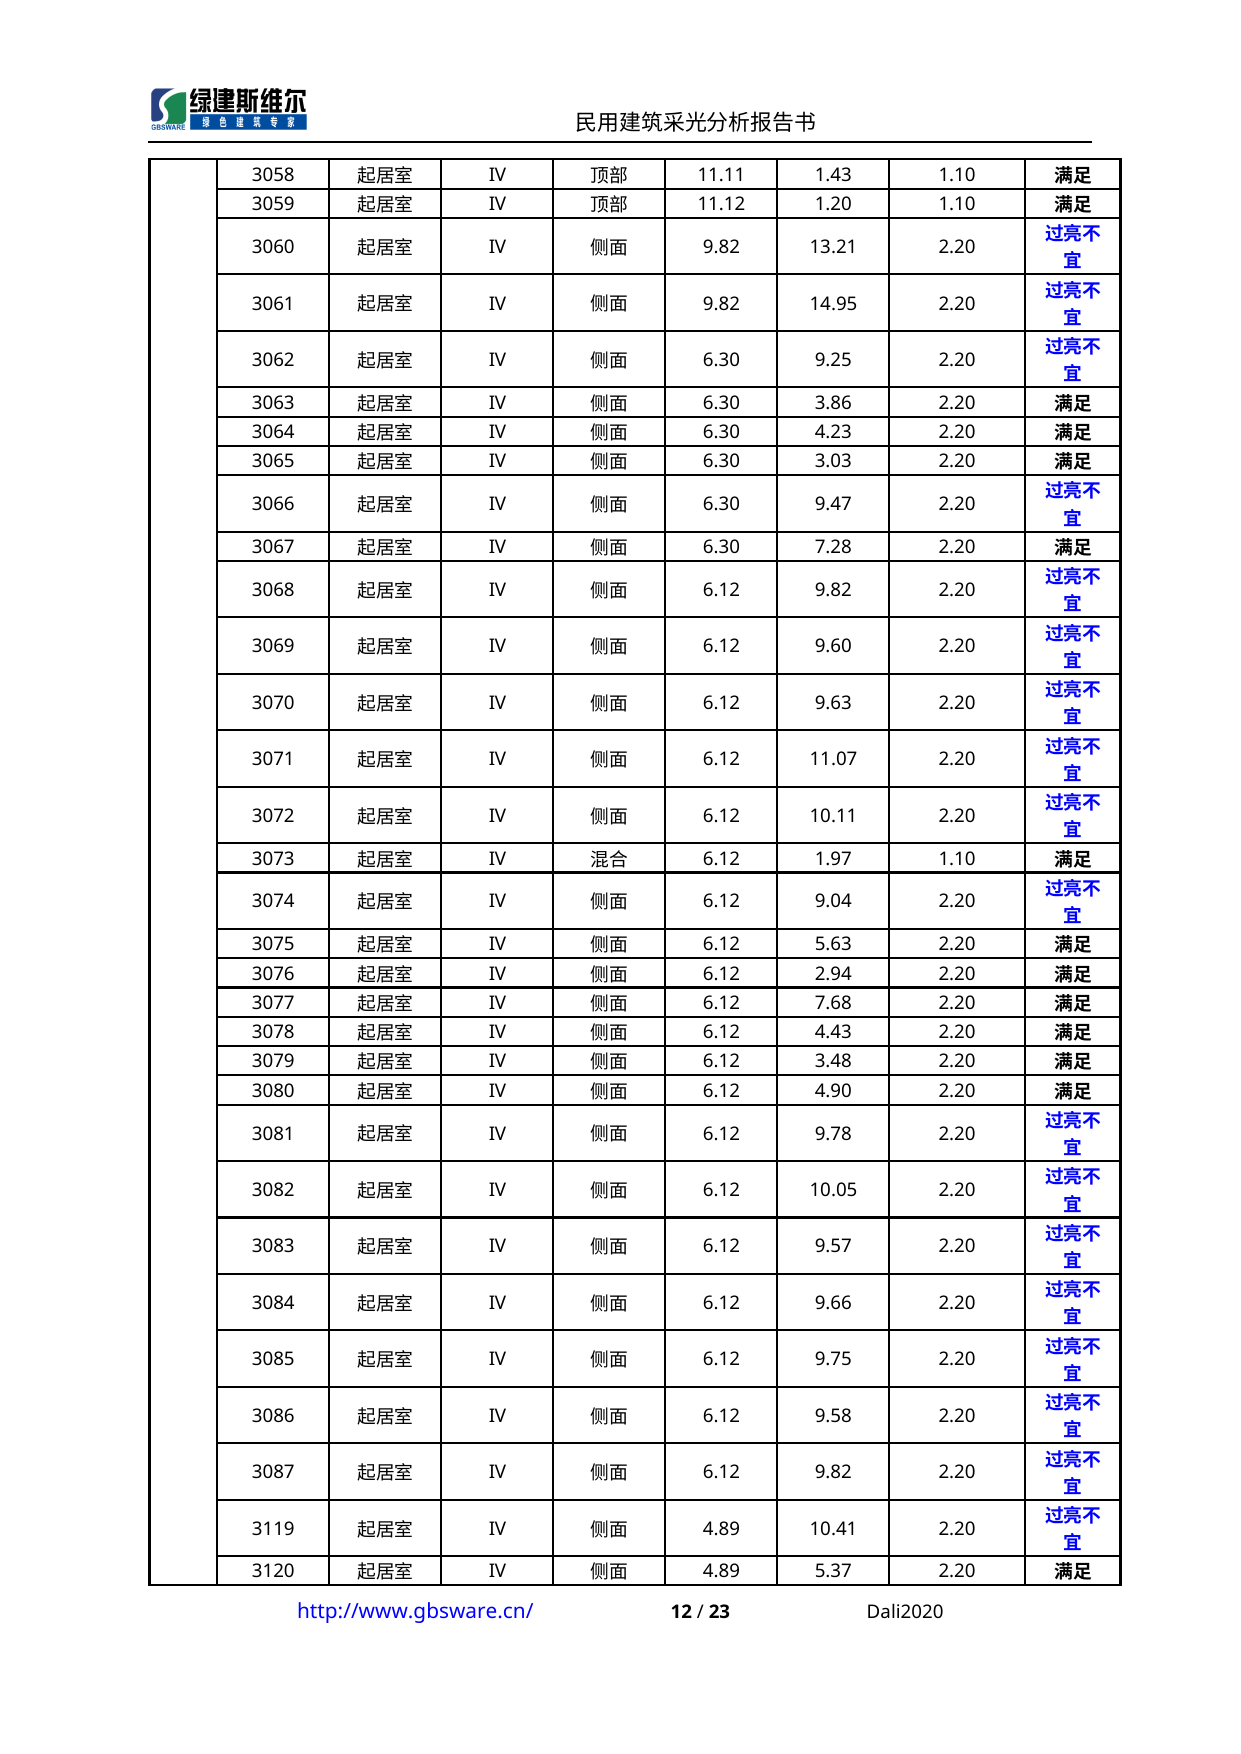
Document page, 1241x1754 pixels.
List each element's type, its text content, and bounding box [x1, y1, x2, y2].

table_cell 6.12 [666, 1388, 776, 1442]
table_cell 2.20 [890, 1388, 1024, 1442]
table_cell 起居室 [330, 562, 440, 616]
table_cell IV [442, 930, 552, 957]
table_cell 起居室 [330, 1076, 440, 1103]
table_cell 起居室 [330, 675, 440, 729]
table_cell 6.12 [666, 618, 776, 673]
table_cell IV [442, 388, 552, 416]
table_cell 侧面 [554, 447, 664, 474]
table_cell 9.04 [778, 874, 888, 928]
table_cell 4.90 [778, 1076, 888, 1103]
table_cell 2.20 [890, 1018, 1024, 1045]
table_cell 过亮不宜 [1026, 219, 1119, 273]
table_cell 2.20 [890, 874, 1024, 928]
table_cell 满足 [1026, 190, 1119, 217]
table_cell 3062 [218, 332, 328, 386]
table_cell 满足 [1026, 388, 1119, 416]
table_cell 侧面 [554, 874, 664, 928]
table_cell 6.12 [666, 1162, 776, 1216]
table_cell 过亮不宜 [1026, 731, 1119, 786]
table_cell 过亮不宜 [1026, 788, 1119, 842]
table_cell IV [442, 1388, 552, 1442]
table_cell 侧面 [554, 1018, 664, 1045]
table_cell IV [442, 989, 552, 1016]
table_cell 满足 [1026, 989, 1119, 1016]
table_cell 过亮不宜 [1026, 1501, 1119, 1555]
table_cell 9.47 [778, 476, 888, 531]
table_cell 3067 [218, 533, 328, 560]
table_cell 2.20 [890, 1047, 1024, 1074]
table_cell 7.28 [778, 533, 888, 560]
table_cell 6.12 [666, 930, 776, 957]
table_cell 3058 [218, 160, 328, 188]
table_cell 6.30 [666, 476, 776, 531]
table_cell 侧面 [554, 1275, 664, 1329]
table_cell 2.20 [890, 533, 1024, 560]
table_cell 起居室 [330, 1047, 440, 1074]
table_cell 2.20 [890, 275, 1024, 330]
table_cell 过亮不宜 [1026, 476, 1119, 531]
table_cell 2.20 [890, 1219, 1024, 1273]
table_cell 侧面 [554, 1219, 664, 1273]
table_cell 起居室 [330, 190, 440, 217]
table_cell 侧面 [554, 1047, 664, 1074]
table_cell 3084 [218, 1275, 328, 1329]
table_cell 10.05 [778, 1162, 888, 1216]
table_cell 起居室 [330, 447, 440, 474]
table_cell 2.20 [890, 1076, 1024, 1103]
table_cell 侧面 [554, 1444, 664, 1499]
table_cell 2.20 [890, 1331, 1024, 1386]
table_cell 6.12 [666, 788, 776, 842]
table_cell 1.43 [778, 160, 888, 188]
table_cell 过亮不宜 [1026, 1388, 1119, 1442]
table_cell 10.41 [778, 1501, 888, 1555]
table_cell 满足 [1026, 447, 1119, 474]
table_cell IV [442, 1047, 552, 1074]
table_cell 6.12 [666, 874, 776, 928]
table_cell 起居室 [330, 1219, 440, 1273]
table_cell 混合 [554, 844, 664, 871]
table_cell IV [442, 160, 552, 188]
table_cell 起居室 [330, 618, 440, 673]
table_cell 3.03 [778, 447, 888, 474]
table_cell 满足 [1026, 1076, 1119, 1103]
table_cell 2.20 [890, 388, 1024, 416]
table_cell 6.30 [666, 418, 776, 445]
table_cell 侧面 [554, 332, 664, 386]
table_cell IV [442, 275, 552, 330]
table_cell 6.12 [666, 1275, 776, 1329]
table_cell 过亮不宜 [1026, 1219, 1119, 1273]
table_cell 2.20 [890, 788, 1024, 842]
table_cell 2.20 [890, 1444, 1024, 1499]
table_cell 满足 [1026, 160, 1119, 188]
table_cell 4.43 [778, 1018, 888, 1045]
table_cell 起居室 [330, 731, 440, 786]
table_cell 6.30 [666, 533, 776, 560]
table_cell 4.89 [666, 1501, 776, 1555]
table_cell IV [442, 1557, 552, 1584]
table_cell IV [442, 219, 552, 273]
table_cell 2.20 [890, 1106, 1024, 1160]
table_cell 3066 [218, 476, 328, 531]
table_cell 满足 [1026, 418, 1119, 445]
table_cell 6.30 [666, 332, 776, 386]
table_cell 9.82 [666, 275, 776, 330]
table_cell 侧面 [554, 1557, 664, 1584]
table_cell 3068 [218, 562, 328, 616]
table_cell 6.12 [666, 1331, 776, 1386]
table_cell 满足 [1026, 1047, 1119, 1074]
table_cell 侧面 [554, 1388, 664, 1442]
table_cell 起居室 [330, 160, 440, 188]
table_cell 6.12 [666, 1018, 776, 1045]
table_cell 起居室 [330, 275, 440, 330]
table_cell 侧面 [554, 1501, 664, 1555]
table_cell IV [442, 533, 552, 560]
table_cell 起居室 [330, 874, 440, 928]
table_cell 9.66 [778, 1275, 888, 1329]
table_cell 起居室 [330, 1018, 440, 1045]
table_cell 11.12 [666, 190, 776, 217]
table_cell IV [442, 1076, 552, 1103]
table_cell 起居室 [330, 930, 440, 957]
table_cell 2.20 [890, 1501, 1024, 1555]
table_cell 侧面 [554, 275, 664, 330]
table_cell IV [442, 562, 552, 616]
table_cell IV [442, 190, 552, 217]
table_cell 过亮不宜 [1026, 1444, 1119, 1499]
table_cell 5.37 [778, 1557, 888, 1584]
table_cell 过亮不宜 [1026, 1162, 1119, 1216]
table_cell IV [442, 476, 552, 531]
table_cell IV [442, 1018, 552, 1045]
table_cell 侧面 [554, 1076, 664, 1103]
table_cell 3078 [218, 1018, 328, 1045]
table_cell 起居室 [330, 1106, 440, 1160]
table_cell 起居室 [330, 959, 440, 986]
table_cell 3082 [218, 1162, 328, 1216]
table_cell 9.82 [778, 562, 888, 616]
table_cell 过亮不宜 [1026, 332, 1119, 386]
table_cell 起居室 [330, 533, 440, 560]
table_cell 起居室 [330, 332, 440, 386]
table_cell 9.25 [778, 332, 888, 386]
table_cell 3077 [218, 989, 328, 1016]
table_cell 起居室 [330, 989, 440, 1016]
table_cell 3061 [218, 275, 328, 330]
table_cell 9.75 [778, 1331, 888, 1386]
table_cell 9.57 [778, 1219, 888, 1273]
table_cell 3074 [218, 874, 328, 928]
table_cell 满足 [1026, 930, 1119, 957]
table_cell 2.20 [890, 930, 1024, 957]
table_cell 9.78 [778, 1106, 888, 1160]
table_cell IV [442, 675, 552, 729]
table_cell 2.20 [890, 447, 1024, 474]
table_cell IV [442, 1275, 552, 1329]
table_cell 3076 [218, 959, 328, 986]
table_cell 侧面 [554, 989, 664, 1016]
table_cell 11.11 [666, 160, 776, 188]
table_cell 3073 [218, 844, 328, 871]
table_cell 侧面 [554, 618, 664, 673]
table_cell 11.07 [778, 731, 888, 786]
table_cell 2.20 [890, 332, 1024, 386]
table_cell 1.20 [778, 190, 888, 217]
table_cell 1.97 [778, 844, 888, 871]
table_cell 侧面 [554, 1106, 664, 1160]
table_cell 3065 [218, 447, 328, 474]
table_cell 2.20 [890, 989, 1024, 1016]
table_cell 6.12 [666, 959, 776, 986]
table_cell 3.86 [778, 388, 888, 416]
table_cell 6.12 [666, 562, 776, 616]
picture [147, 88, 308, 131]
table_cell 2.20 [890, 618, 1024, 673]
table_cell 侧面 [554, 1331, 664, 1386]
table_cell IV [442, 1106, 552, 1160]
table_cell IV [442, 447, 552, 474]
table_cell 6.12 [666, 1076, 776, 1103]
table_cell 2.20 [890, 1557, 1024, 1584]
table_cell IV [442, 1331, 552, 1386]
table_cell IV [442, 618, 552, 673]
table_cell 3086 [218, 1388, 328, 1442]
table_cell IV [442, 418, 552, 445]
table_cell 9.60 [778, 618, 888, 673]
table_cell 3.48 [778, 1047, 888, 1074]
table_cell 3083 [218, 1219, 328, 1273]
table_cell IV [442, 731, 552, 786]
table_cell 过亮不宜 [1026, 562, 1119, 616]
table_cell 13.21 [778, 219, 888, 273]
table_cell 满足 [1026, 959, 1119, 986]
table_cell 满足 [1026, 533, 1119, 560]
table_cell 过亮不宜 [1026, 1106, 1119, 1160]
table_cell 14.95 [778, 275, 888, 330]
table_cell 过亮不宜 [1026, 618, 1119, 673]
table_cell 起居室 [330, 1501, 440, 1555]
table_cell 起居室 [330, 1275, 440, 1329]
table_cell 侧面 [554, 1162, 664, 1216]
table_cell IV [442, 1501, 552, 1555]
table_cell 9.82 [666, 219, 776, 273]
table_cell 3087 [218, 1444, 328, 1499]
table_cell 起居室 [330, 1162, 440, 1216]
table_cell 侧面 [554, 788, 664, 842]
table_cell 顶部 [554, 160, 664, 188]
table_cell 起居室 [330, 1444, 440, 1499]
table_cell 2.20 [890, 959, 1024, 986]
table_cell 2.20 [890, 562, 1024, 616]
table_cell 起居室 [330, 844, 440, 871]
table_cell 3064 [218, 418, 328, 445]
table_cell 侧面 [554, 418, 664, 445]
table_cell 2.20 [890, 1162, 1024, 1216]
table_cell 侧面 [554, 930, 664, 957]
table_cell 2.94 [778, 959, 888, 986]
table_cell 2.20 [890, 675, 1024, 729]
table_cell IV [442, 959, 552, 986]
table_cell 2.20 [890, 1275, 1024, 1329]
table_cell IV [442, 1219, 552, 1273]
table_cell 10.11 [778, 788, 888, 842]
table_cell 3071 [218, 731, 328, 786]
table_cell 9.58 [778, 1388, 888, 1442]
table_cell 3081 [218, 1106, 328, 1160]
table_cell IV [442, 332, 552, 386]
table_cell 侧面 [554, 388, 664, 416]
table_cell 6.12 [666, 1444, 776, 1499]
table_cell IV [442, 1162, 552, 1216]
table_cell IV [442, 788, 552, 842]
table_cell 6.12 [666, 1106, 776, 1160]
table_cell 2.20 [890, 418, 1024, 445]
table_cell 6.30 [666, 388, 776, 416]
table_cell 3060 [218, 219, 328, 273]
table_cell 过亮不宜 [1026, 1275, 1119, 1329]
table_cell 2.20 [890, 731, 1024, 786]
table_cell 顶部 [554, 190, 664, 217]
table_cell 起居室 [330, 418, 440, 445]
table_cell 起居室 [330, 219, 440, 273]
table_cell 3072 [218, 788, 328, 842]
table_cell 起居室 [330, 476, 440, 531]
table_cell 2.20 [890, 476, 1024, 531]
table_cell 过亮不宜 [1026, 275, 1119, 330]
table_cell 3070 [218, 675, 328, 729]
table_cell IV [442, 874, 552, 928]
table_cell 3063 [218, 388, 328, 416]
table_cell 3069 [218, 618, 328, 673]
table_cell 侧面 [554, 675, 664, 729]
table_cell IV [442, 844, 552, 871]
table_cell 起居室 [330, 1388, 440, 1442]
table_cell IV [442, 1444, 552, 1499]
table_cell 满足 [1026, 844, 1119, 871]
table_cell 3059 [218, 190, 328, 217]
table_cell 1.10 [890, 160, 1024, 188]
table_cell 6.12 [666, 844, 776, 871]
table_cell 9.82 [778, 1444, 888, 1499]
table_cell 1.10 [890, 190, 1024, 217]
table_cell 5.63 [778, 930, 888, 957]
table_cell 9.63 [778, 675, 888, 729]
table_cell 满足 [1026, 1557, 1119, 1584]
table_cell 3120 [218, 1557, 328, 1584]
table_cell 6.12 [666, 675, 776, 729]
table_cell 3085 [218, 1331, 328, 1386]
table_cell 起居室 [330, 1557, 440, 1584]
table_cell 6.30 [666, 447, 776, 474]
table_cell 侧面 [554, 476, 664, 531]
table_cell 侧面 [554, 533, 664, 560]
table_cell 1.10 [890, 844, 1024, 871]
table_cell 3119 [218, 1501, 328, 1555]
table_cell 2.20 [890, 219, 1024, 273]
table_cell 侧面 [554, 219, 664, 273]
table_cell 侧面 [554, 959, 664, 986]
table_cell 过亮不宜 [1026, 1331, 1119, 1386]
table_cell 3075 [218, 930, 328, 957]
table_cell 过亮不宜 [1026, 874, 1119, 928]
table_cell 6.12 [666, 1219, 776, 1273]
table_cell 起居室 [330, 1331, 440, 1386]
table_cell 6.12 [666, 731, 776, 786]
table_cell 6.12 [666, 1047, 776, 1074]
table_cell 7.68 [778, 989, 888, 1016]
table_cell 6.12 [666, 989, 776, 1016]
table_cell 4.89 [666, 1557, 776, 1584]
table_cell 3079 [218, 1047, 328, 1074]
table_cell 起居室 [330, 388, 440, 416]
table_cell 侧面 [554, 562, 664, 616]
table_cell 3080 [218, 1076, 328, 1103]
table_cell 起居室 [330, 788, 440, 842]
table_cell 过亮不宜 [1026, 675, 1119, 729]
table_cell 4.23 [778, 418, 888, 445]
table_cell 满足 [1026, 1018, 1119, 1045]
table_cell 侧面 [554, 731, 664, 786]
